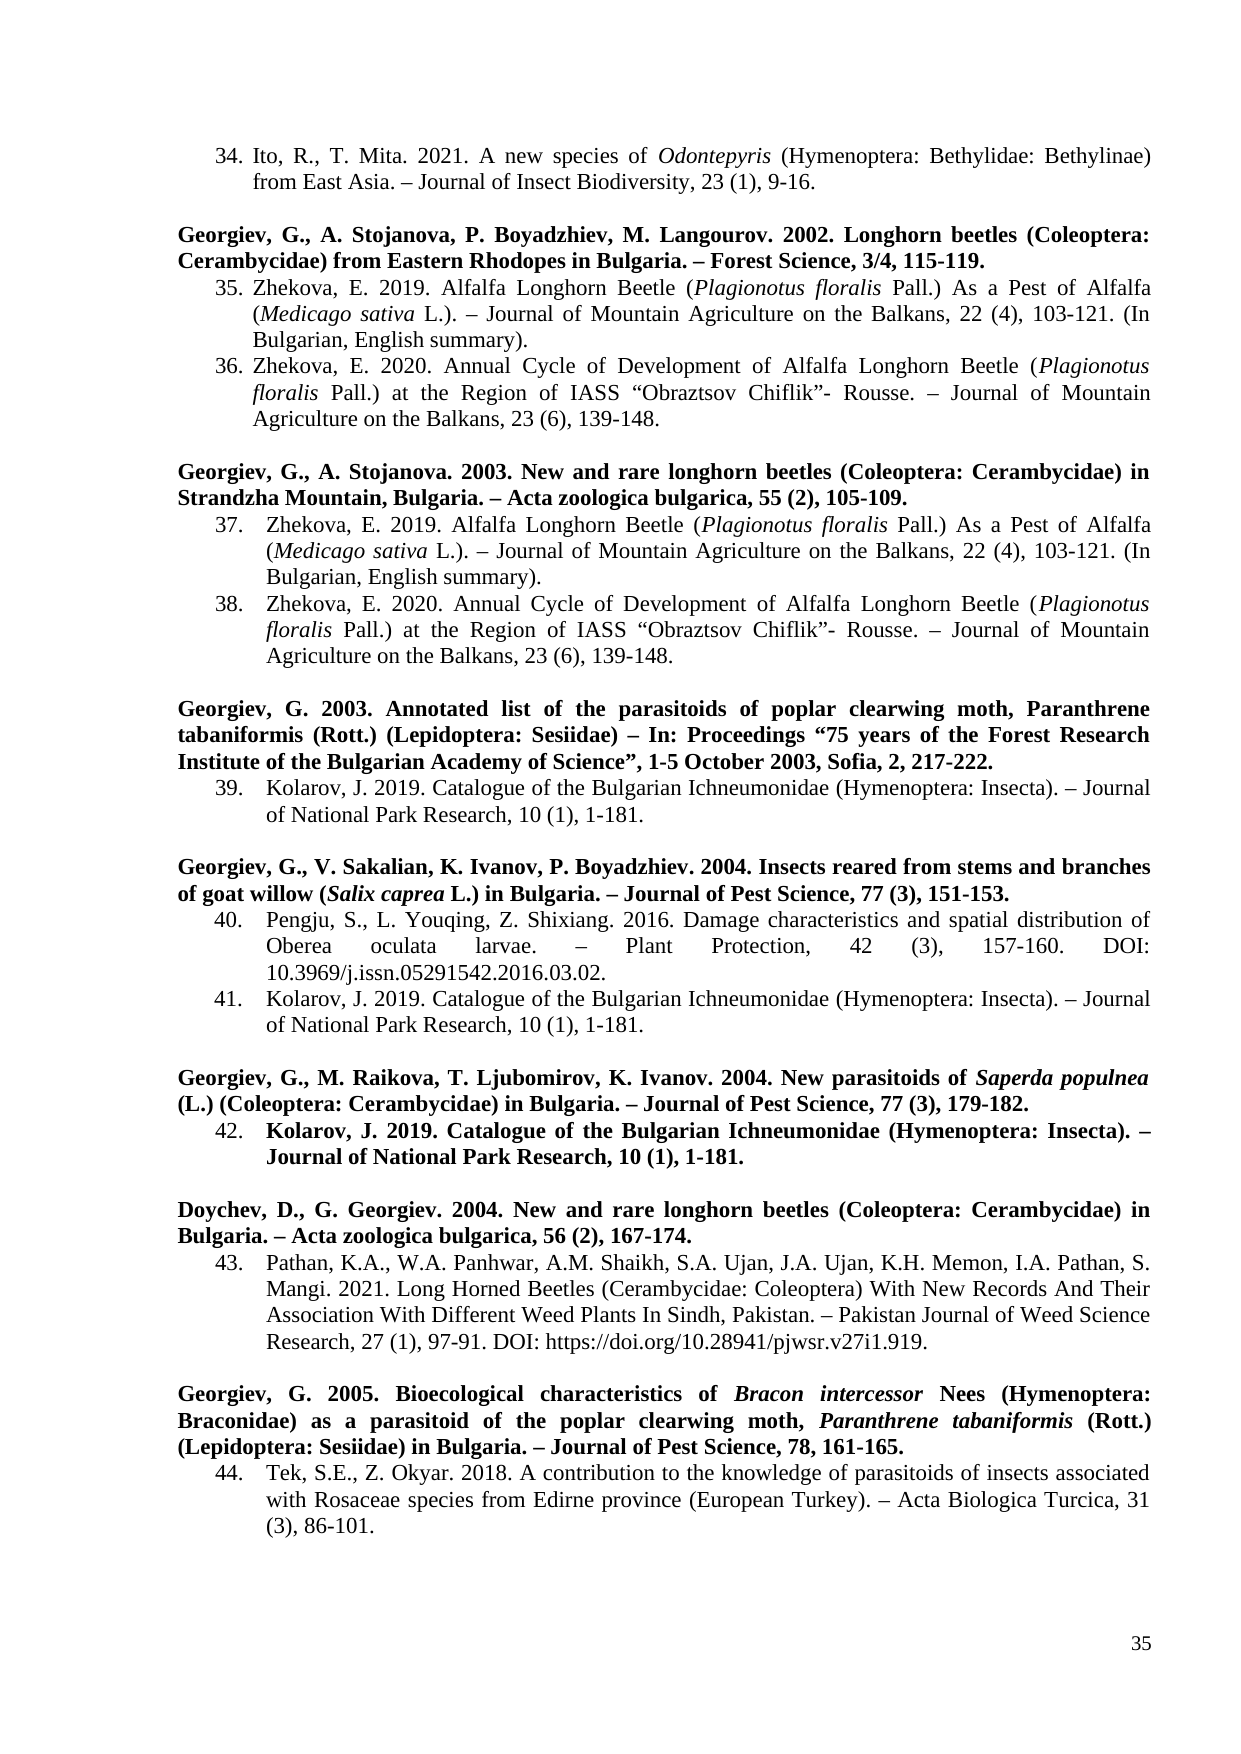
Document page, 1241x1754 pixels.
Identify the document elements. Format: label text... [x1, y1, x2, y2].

list Kolarov, J. 2019. Catalogue of the Bulgarian Ichneumonidae (Hymenoptera: Insecta). – Journal of National Park Research, 10 (1), 1-181. [215, 1117, 1152, 1169]
list Kolarov, J. 2019. Catalogue of the Bulgarian Ichneumonidae (Hymenoptera: Insecta). – Journal of National Park Research, 10 (1), 1-181. [214, 985, 1152, 1038]
list Pathan, K.A., W.A. Panhwar, A.M. Shaikh, S.A. Ujan, J.A. Ujan, K.H. Memon, I.A. Pathan, S. Mangi. 2021. Long Horned Beetles (Cerambycidae: Coleoptera) With New Records And Their Association With Different Weed Plants In Sindh, Pakistan. – Pakistan Journal of Weed Science Research, 27 (1), 97-91. DOI: https://doi.org/10.28941/pjwsr.v27i1.919. [215, 1249, 1152, 1354]
text Georgiev, G. 2005. Bioecological characteristics of Bracon intercessor Nees (Hymenoptera: Braconidae) as a parasitoid of the poplar clearwing moth, Paranthrene tabaniformis (Rott.) (Lepidoptera: Sesiidae) in Bulgaria. – Journal of Pest Science, 78, 161-165. [177, 1380, 1152, 1459]
text Doychev, D., G. Georgiev. 2004. New and rare longhorn beetles (Coleoptera: Cerambycidae) in Bulgaria. – Acta zoologica bulgarica, 56 (2), 167-174. [177, 1196, 1152, 1249]
list Zhekova, E. 2019. Alfalfa Longhorn Beetle (Plagionotus floralis Pall.) As a Pest of Alfalfa (Medicago sativa L.). – Journal of Mountain Agriculture on the Balkans, 22 (4), 103-121. (In Bulgarian, English summary). [215, 511, 1152, 590]
text Georgiev, G., M. Raikova, T. Ljubomirov, K. Ivanov. 2004. New parasitoids of Saperda populnea (L.) (Coleoptera: Cerambycidae) in Bulgaria. – Journal of Pest Science, 77 (3), 179-182. [177, 1064, 1152, 1117]
list Pengju, S., L. Youqing, Z. Shixiang. 2016. Damage characteristics and spatial distribution of Oberea oculata larvae. – Plant Protection, 42 (3), 157-160. DOI: 10.3969/j.issn.05291542.2016.03.02. [214, 906, 1152, 985]
list Kolarov, J. 2019. Catalogue of the Bulgarian Ichneumonidae (Hymenoptera: Insecta). – Journal of National Park Research, 10 (1), 1-181. [215, 774, 1152, 827]
list Zhekova, E. 2019. Alfalfa Longhorn Beetle (Plagionotus floralis Pall.) As a Pest of Alfalfa (Medicago sativa L.). – Journal of Mountain Agriculture on the Balkans, 22 (4), 103-121. (In Bulgarian, English summary). [215, 273, 1152, 353]
text Georgiev, G. 2003. Annotated list of the parasitoids of poplar clearwing moth, Paranthrene tabaniformis (Rott.) (Lepidoptera: Sesiidae) – In: Proceedings “75 years of the Forest Research Institute of the Bulgarian Academy of Science”, 1-5 October 2003, Sofia, 2, 217-222. [177, 695, 1152, 774]
text Georgiev, G., V. Sakalian, K. Ivanov, P. Boyadzhiev. 2004. Insects reared from stems and branches of goat willow (Salix caprea L.) in Bulgaria. – Journal of Pest Science, 77 (3), 151-153. [177, 853, 1152, 906]
list Ito, R., T. Mita. 2021. A new species of Odontepyris (Hymenoptera: Bethylidae: Bethylinae) from East Asia. – Journal of Insect Biodiversity, 23 (1), 9-16. [215, 142, 1152, 194]
text Georgiev, G., A. Stojanova. 2003. New and rare longhorn beetles (Coleoptera: Cerambycidae) in Strandzha Mountain, Bulgaria. – Acta zoologica bulgarica, 55 (2), 105-109. [177, 458, 1152, 511]
list Zhekova, E. 2020. Annual Cycle of Development of Alfalfa Longhorn Beetle (Plagionotus floralis Pall.) at the Region of IASS “Obraztsov Chiflik”- Rousse. – Journal of Mountain Agriculture on the Balkans, 23 (6), 139-148. [215, 590, 1152, 669]
list Zhekova, E. 2020. Annual Cycle of Development of Alfalfa Longhorn Beetle (Plagionotus floralis Pall.) at the Region of IASS “Obraztsov Chiflik”- Rousse. – Journal of Mountain Agriculture on the Balkans, 23 (6), 139-148. [215, 353, 1152, 432]
text Georgiev, G., A. Stojanova, P. Boyadzhiev, M. Langourov. 2002. Longhorn beetles (Coleoptera: Cerambycidae) from Eastern Rhodopes in Bulgaria. – Forest Science, 3/4, 115-119. [177, 221, 1152, 273]
list Tek, S.E., Z. Okyar. 2018. A contribution to the knowledge of parasitoids of insects associated with Rosaceae species from Edirne province (European Turkey). – Acta Biologica Turcica, 31 (3), 86-101. [215, 1459, 1152, 1538]
